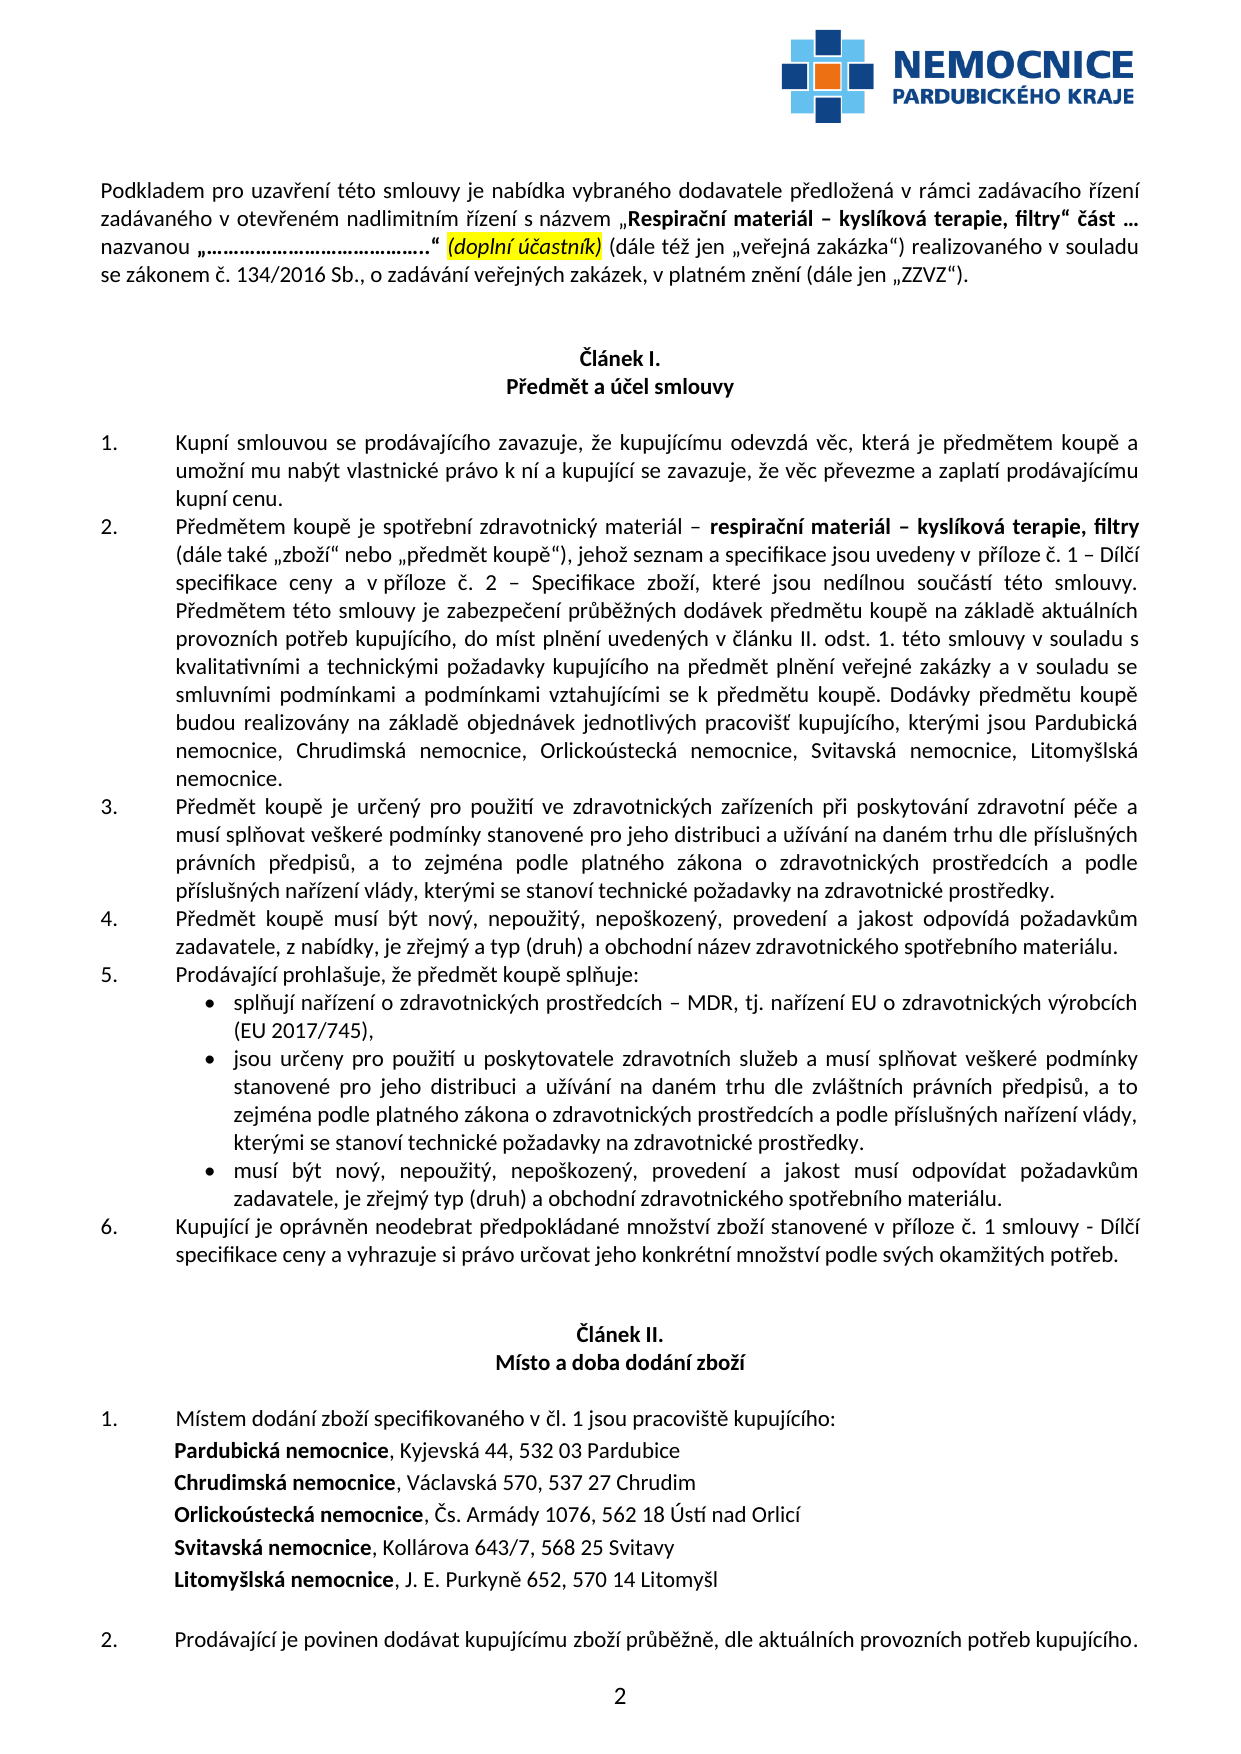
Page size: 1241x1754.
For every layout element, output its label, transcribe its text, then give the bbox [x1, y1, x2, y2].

list Předmět koupě musí být nový, nepoužitý, nepoškozený, provedení a jakost odpovídá požadavkům zadavatele, z nabídky, je zřejmý a typ (druh) a obchodní název zdravotnického spotřebního materiálu. [100, 904, 1140, 960]
text Svitavská nemocnice, Kollárova 643/7, 568 25 Svitavy [100, 1533, 1140, 1561]
title Předmět a účel smlouvy [100, 372, 1140, 400]
list Prodávající prohlašuje, že předmět koupě splňuje: [100, 960, 1140, 988]
title Místo a doba dodání zboží [100, 1348, 1140, 1376]
picture [780, 28, 1134, 124]
list Kupní smlouvou se prodávajícího zavazuje, že kupujícímu odevzdá věc, která je předmětem koupě a umožní mu nabýt vlastnické právo k ní a kupující se zavazuje, že věc převezme a zaplatí prodávajícímu kupní cenu. [100, 428, 1140, 512]
title Článek I. [100, 344, 1140, 372]
text Litomyšlská nemocnice, J. E. Purkyně 652, 570 14 Litomyšl [100, 1565, 1140, 1593]
text Orlickoústecká nemocnice, Čs. Armády 1076, 562 18 Ústí nad Orlicí [100, 1501, 1140, 1528]
text Chrudimská nemocnice, Václavská 570, 537 27 Chrudim [100, 1468, 1140, 1496]
list Místem dodání zboží specifikovaného v čl. 1 jsou pracoviště kupujícího: [100, 1404, 1140, 1432]
list Předmětem koupě je spotřební zdravotnický materiál – respirační materiál – kyslíková terapie, filtry (dále také „zboží“ nebo „předmět koupě“), jehož seznam a specifikace jsou uvedeny v příloze č. 1 – Dílčí specifikace ceny a v příloze č. 2 – Specifikace zboží, které jsou nedílnou součástí této smlouvy. Předmětem této smlouvy je zabezpečení průběžných dodávek předmětu koupě na základě aktuálních provozních potřeb kupujícího, do míst plnění uvedených v článku II. odst. 1. této smlouvy v souladu s kvalitativními a technickými požadavky kupujícího na předmět plnění veřejné zakázky a v souladu se smluvními podmínkami a podmínkami vztahujícími se k předmětu koupě. Dodávky předmětu koupě budou realizovány na základě objednávek jednotlivých pracovišť kupujícího, kterými jsou Pardubická nemocnice, Chrudimská nemocnice, Orlickoústecká nemocnice, Svitavská nemocnice, Litomyšlská nemocnice. [100, 512, 1140, 792]
list • jsou určeny pro použití u poskytovatele zdravotních služeb a musí splňovat veškeré podmínky stanovené pro jeho distribuci a užívání na daném trhu dle zvláštních právních předpisů, a to zejména podle platného zákona o zdravotnických prostředcích a podle příslušných nařízení vlády, kterými se stanoví technické požadavky na zdravotnické prostředky. [204, 1044, 1140, 1156]
list Prodávající je povinen dodávat kupujícímu zboží průběžně, dle aktuálních provozních potřeb kupujícího. [100, 1625, 1140, 1653]
list • splňují nařízení o zdravotnických prostředcích – MDR, tj. nařízení EU o zdravotnických výrobcích (EU 2017/745), [204, 988, 1140, 1044]
text Podkladem pro uzavření této smlouvy je nabídka vybraného dodavatele předložená v rámci zadávacího řízení zadávaného v otevřeném nadlimitním řízení s názvem „Respirační materiál – kyslíková terapie, filtry“ část … nazvanou „…………………………………..“ (doplní účastník) (dále též jen „veřejná zakázka“) realizovaného v souladu se zákonem č. 134/2016 Sb., o zadávání veřejných zakázek, v platném znění (dále jen „ZZVZ“). [100, 176, 1140, 288]
text Pardubická nemocnice, Kyjevská 44, 532 03 Pardubice [100, 1436, 1140, 1464]
list Kupující je oprávněn neodebrat předpokládané množství zboží stanovené v příloze č. 1 smlouvy - Dílčí specifikace ceny a vyhrazuje si právo určovat jeho konkrétní množství podle svých okamžitých potřeb. [100, 1212, 1140, 1268]
list • musí být nový, nepoužitý, nepoškozený, provedení a jakost musí odpovídat požadavkům zadavatele, je zřejmý typ (druh) a obchodní zdravotnického spotřebního materiálu. [204, 1156, 1140, 1212]
title Článek II. [100, 1320, 1140, 1348]
list Předmět koupě je určený pro použití ve zdravotnických zařízeních při poskytování zdravotní péče a musí splňovat veškeré podmínky stanovené pro jeho distribuci a užívání na daném trhu dle příslušných právních předpisů, a to zejména podle platného zákona o zdravotnických prostředcích a podle příslušných nařízení vlády, kterými se stanoví technické požadavky na zdravotnické prostředky. [100, 792, 1140, 904]
